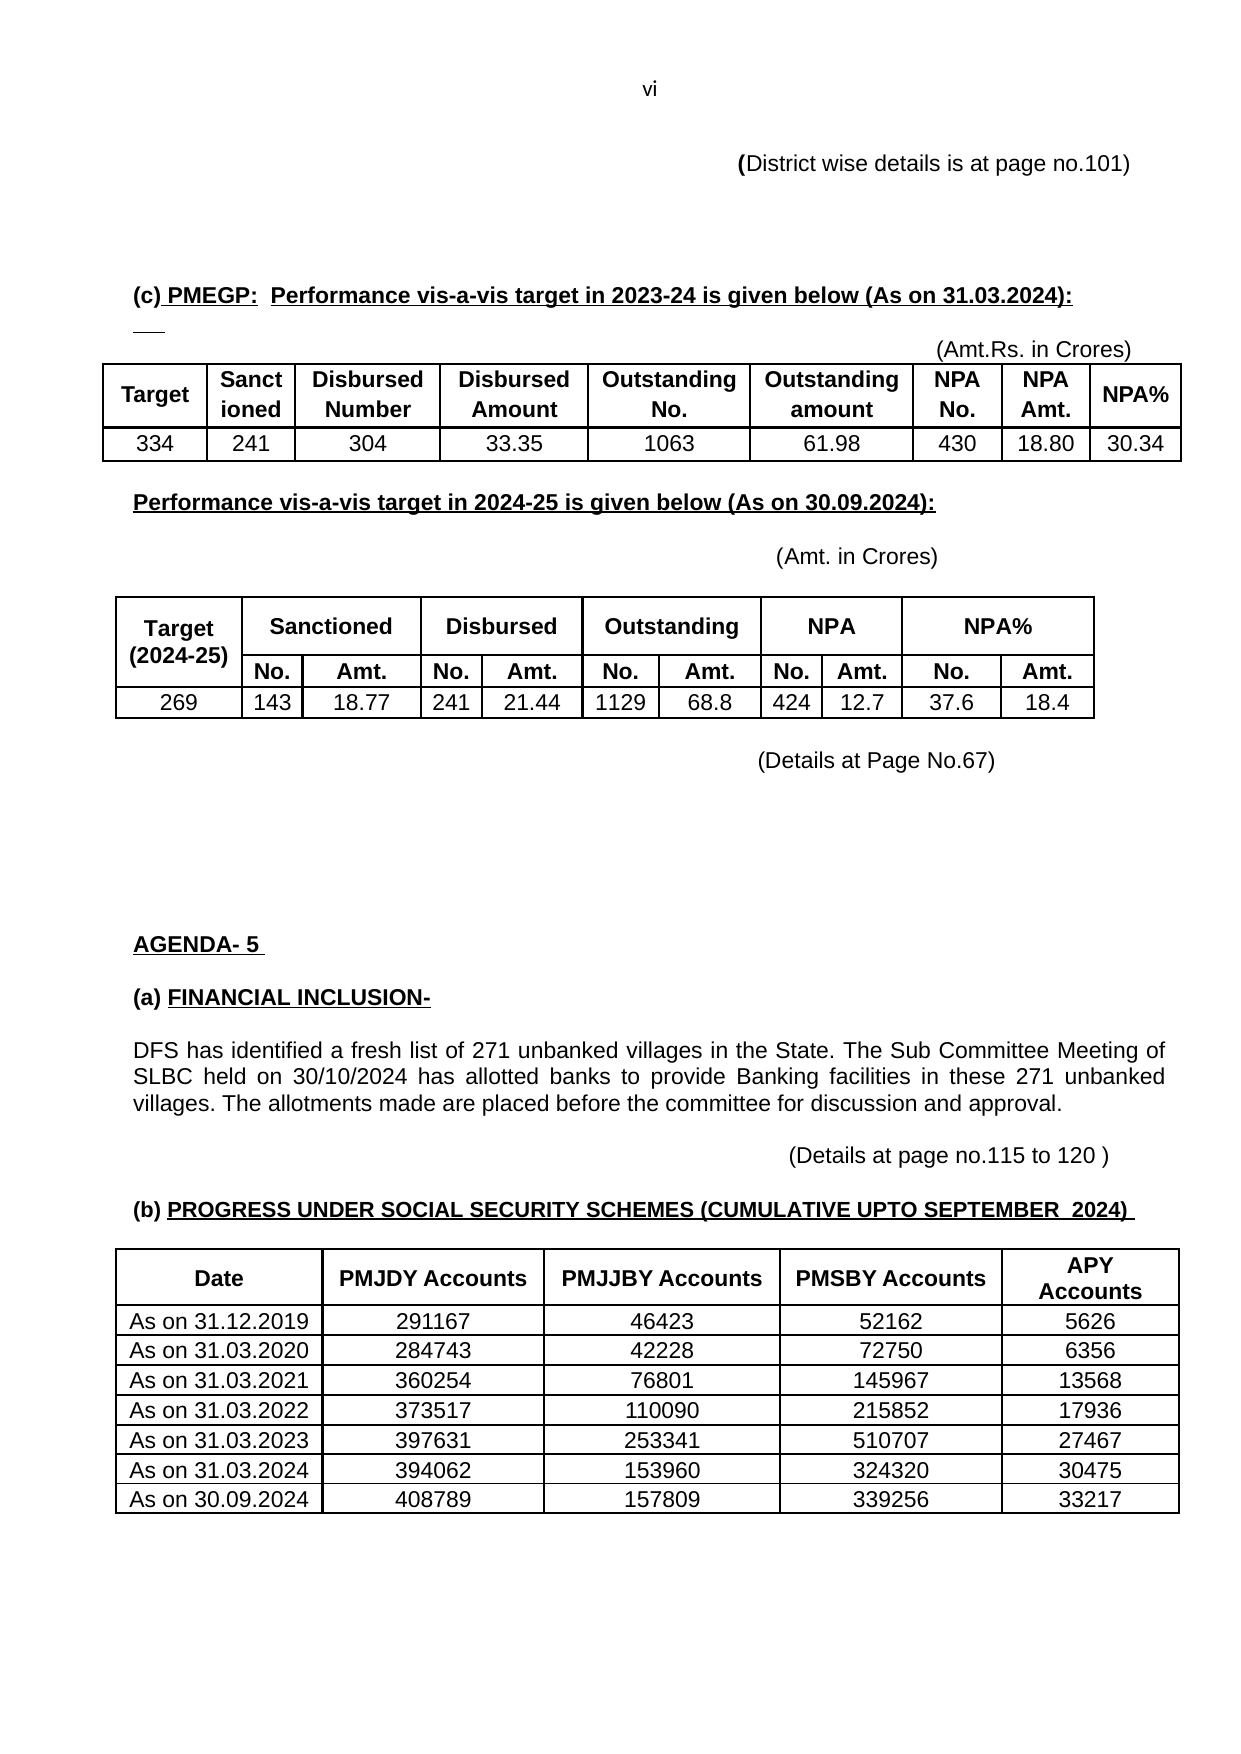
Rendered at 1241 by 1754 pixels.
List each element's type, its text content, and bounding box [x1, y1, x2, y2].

table_cell 430 [914, 429, 1001, 460]
table_cell 424 [762, 688, 821, 717]
table_cell 21.44 [483, 688, 581, 717]
table_header NPA Amt. [1003, 365, 1089, 426]
table_cell No. [584, 656, 658, 686]
table_header Outstanding amount [751, 365, 912, 426]
table_cell 334 [104, 429, 206, 460]
table_cell 110090 [545, 1396, 779, 1423]
table_cell Amt. [660, 656, 760, 686]
table_cell No. [243, 656, 301, 686]
table_cell 241 [422, 688, 481, 717]
text (b) PROGRESS UNDER SOCIAL SECURITY SCHEMES (CUMULATIVE UPTO SEPTEMBER 2024) [133, 1197, 1167, 1222]
table_cell As on 30.09.2024 [117, 1484, 321, 1512]
text DFS has identified a fresh list of 271 unbanked villages in the State. The Sub Committee Meeting of SLBC held on 30/10/2024 has allotted banks to provide Banking facilities in these 271 unbanked villages. The allotments made are placed before the committee for discussion and approval. [133, 1037, 1167, 1116]
table_cell 17936 [1003, 1396, 1178, 1423]
table_header Outstanding [584, 598, 760, 654]
table_cell Amt. [1002, 656, 1093, 686]
text (a) FINANCIAL INCLUSION- [133, 984, 1167, 1010]
table_header Disbursed [422, 598, 581, 654]
table_cell No. [422, 656, 481, 686]
table_cell 18.80 [1003, 429, 1089, 460]
table_header Sanctioned [243, 598, 420, 654]
table_cell As on 31.03.2024 [117, 1455, 321, 1483]
text (District wise details is at page no.101) [133, 150, 1167, 176]
table_cell 373517 [324, 1396, 543, 1423]
table_cell 253341 [545, 1426, 779, 1453]
table_cell As on 31.12.2019 [117, 1306, 321, 1334]
table_cell 5626 [1003, 1306, 1178, 1334]
table_cell 13568 [1003, 1366, 1178, 1394]
table_cell 37.6 [903, 688, 1000, 717]
table_header Target [104, 365, 206, 426]
table_cell 291167 [324, 1306, 543, 1334]
table_cell 1063 [589, 429, 749, 460]
table_cell 304 [296, 429, 439, 460]
table_cell 324320 [781, 1455, 1001, 1483]
table_cell 30475 [1003, 1455, 1178, 1483]
table_header APY Accounts [1003, 1250, 1178, 1304]
table_cell 397631 [324, 1426, 543, 1453]
table_cell 27467 [1003, 1426, 1178, 1453]
text (Details at Page No.67) [133, 747, 1167, 773]
table_cell As on 31.03.2020 [117, 1336, 321, 1364]
table_cell Amt. [304, 656, 420, 686]
table_cell 153960 [545, 1455, 779, 1483]
table_cell 269 [117, 688, 241, 717]
table_cell 241 [208, 429, 294, 460]
table_cell 42228 [545, 1336, 779, 1364]
table_header NPA% [1091, 365, 1180, 426]
table_cell 61.98 [751, 429, 912, 460]
table_cell Amt. [823, 656, 901, 686]
table_cell No. [903, 656, 1000, 686]
table_cell 6356 [1003, 1336, 1178, 1364]
text (Details at page no.115 to 120 ) [133, 1142, 1167, 1168]
table_cell 284743 [324, 1336, 543, 1364]
table_header Date [117, 1250, 321, 1304]
table_cell 18.4 [1002, 688, 1093, 717]
table_header Disbursed Number [296, 365, 439, 426]
table_header PMJDY Accounts [324, 1250, 543, 1304]
table_header NPA [762, 598, 901, 654]
table_cell 52162 [781, 1306, 1001, 1334]
table_cell 157809 [545, 1484, 779, 1512]
table_header NPA% [903, 598, 1093, 654]
table_cell 33.35 [441, 429, 587, 460]
table_cell 33217 [1003, 1484, 1178, 1512]
table_header Outstanding No. [589, 365, 749, 426]
table_cell 510707 [781, 1426, 1001, 1453]
table_cell No. [762, 656, 821, 686]
table_cell As on 31.03.2022 [117, 1396, 321, 1423]
table_cell As on 31.03.2023 [117, 1426, 321, 1453]
table_cell 339256 [781, 1484, 1001, 1512]
text AGENDA- 5 [133, 931, 1167, 958]
table_cell 30.34 [1091, 429, 1180, 460]
text (Amt.Rs. in Crores) [133, 336, 1240, 362]
table_header Sanctioned [208, 365, 294, 426]
text (c) PMEGP: Performance vis-a-vis target in 2023-24 is given below (As on 31.03.2024): [133, 282, 1167, 308]
table_cell 72750 [781, 1336, 1001, 1364]
table_cell 68.8 [660, 688, 760, 717]
table_cell 1129 [584, 688, 658, 717]
table_cell 394062 [324, 1455, 543, 1483]
table_header NPA No. [914, 365, 1001, 426]
table_cell As on 31.03.2021 [117, 1366, 321, 1394]
text (Amt. in Crores) [133, 543, 1167, 569]
table_header Disbursed Amount [441, 365, 587, 426]
table_header Target (2024-25) [117, 598, 241, 686]
table_cell Amt. [483, 656, 581, 686]
table_cell 143 [243, 688, 301, 717]
table_cell 145967 [781, 1366, 1001, 1394]
table_cell 360254 [324, 1366, 543, 1394]
text Performance vis-a-vis target in 2024-25 is given below (As on 30.09.2024): [133, 488, 1167, 515]
table_cell 46423 [545, 1306, 779, 1334]
table_cell 76801 [545, 1366, 779, 1394]
table_cell 408789 [324, 1484, 543, 1512]
table_header PMJJBY Accounts [545, 1250, 779, 1304]
table_cell 12.7 [823, 688, 901, 717]
table_cell 215852 [781, 1396, 1001, 1423]
table_cell 18.77 [304, 688, 420, 717]
table_header PMSBY Accounts [781, 1250, 1001, 1304]
